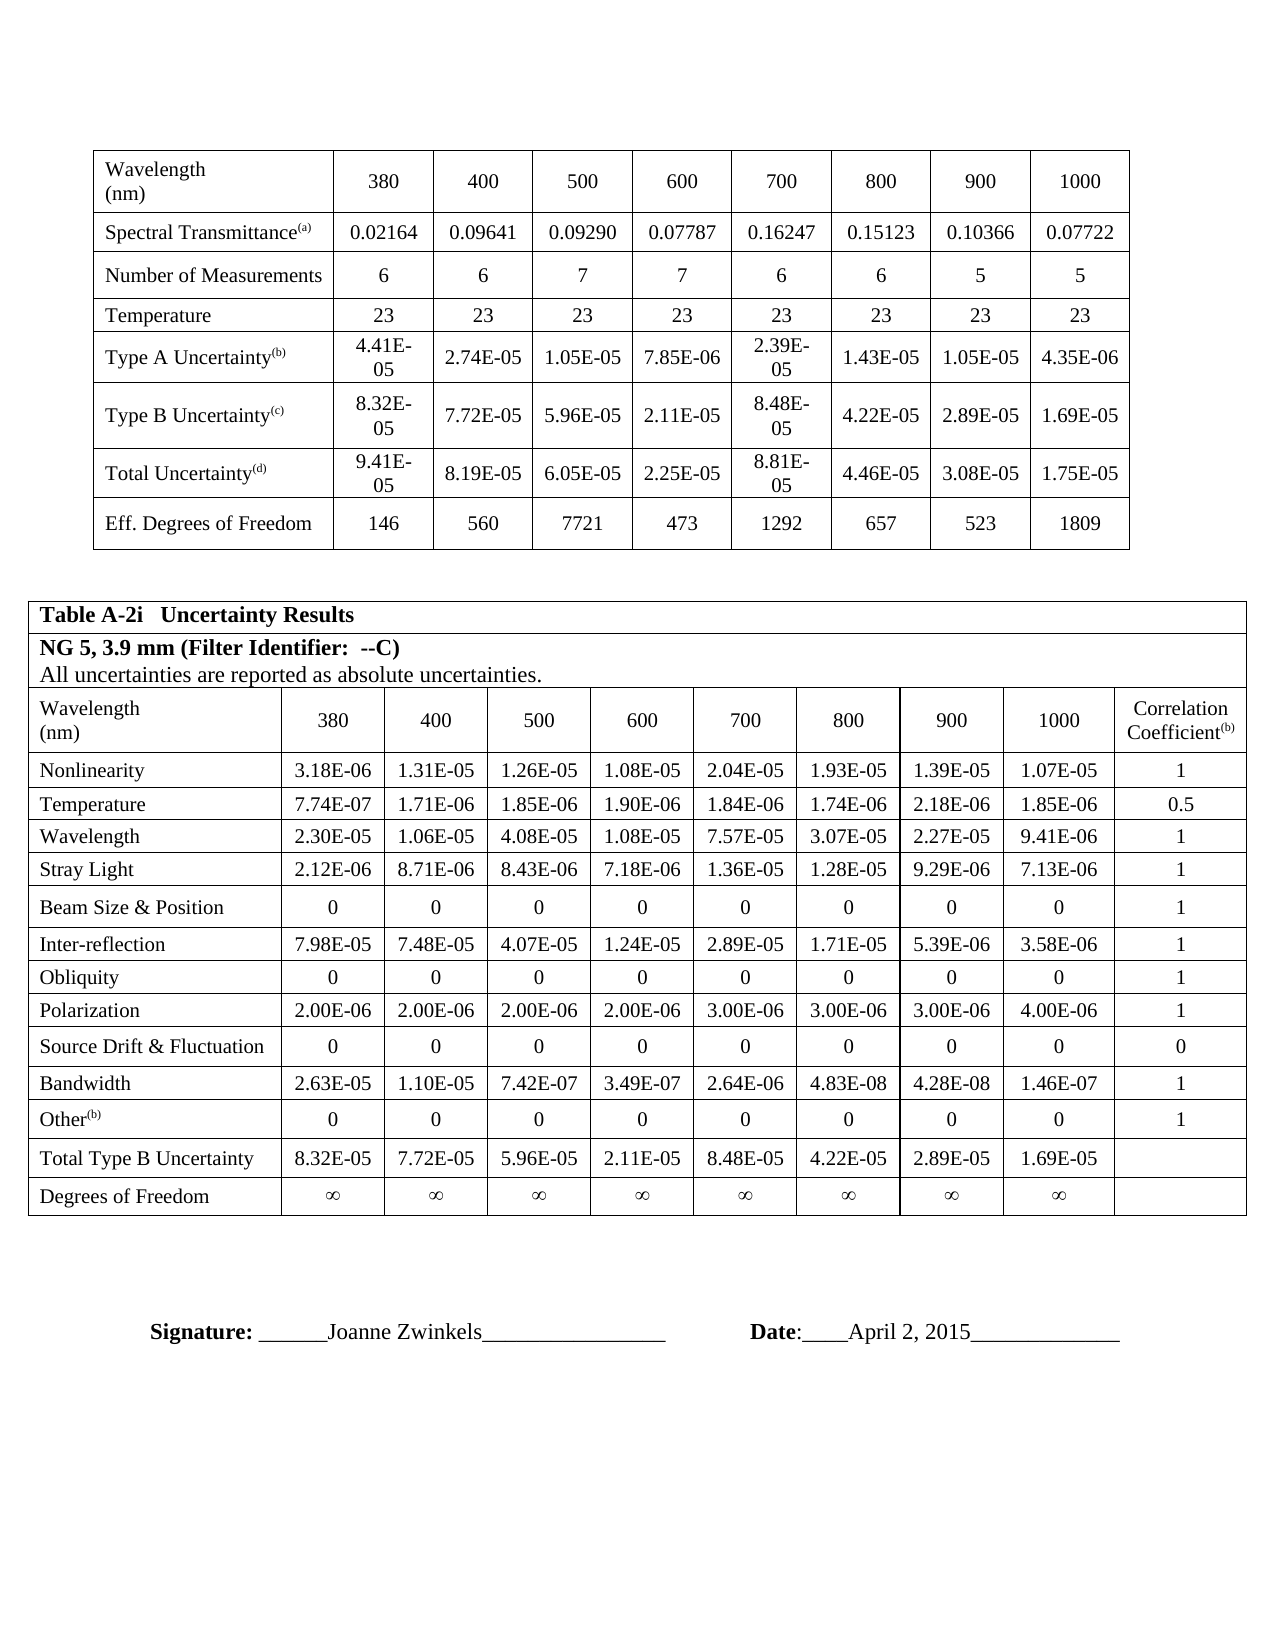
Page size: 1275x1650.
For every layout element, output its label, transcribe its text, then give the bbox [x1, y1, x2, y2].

table_cell 0 [1004, 961, 1114, 993]
table_cell 7.72E-05 [434, 383, 532, 448]
table_cell Degrees of Freedom [29, 1178, 281, 1215]
table_cell 1 [1115, 886, 1246, 927]
table_cell 3.00E-06 [797, 994, 899, 1026]
table_cell 4.41E-05 [334, 332, 433, 382]
table_cell 6 [732, 252, 831, 298]
table_cell 1.26E-05 [488, 753, 590, 787]
table_cell 2.00E-06 [488, 994, 590, 1026]
table_cell 0 [282, 1027, 384, 1066]
table_cell 700 [732, 151, 831, 212]
table_cell 1.36E-05 [694, 853, 796, 885]
table_cell 0 [901, 961, 1003, 993]
table_cell 1.90E-06 [591, 788, 693, 819]
table_cell 7 [533, 252, 632, 298]
table_cell 1 [1115, 961, 1246, 993]
table_cell 0 [797, 1027, 899, 1066]
table_cell 8.32E-05 [334, 383, 433, 448]
table_cell 1.46E-07 [1004, 1067, 1114, 1099]
table_cell 900 [901, 688, 1003, 752]
table_cell 0 [488, 886, 590, 927]
table_cell 0 [694, 1100, 796, 1138]
table_cell 2.11E-05 [591, 1139, 693, 1177]
table_cell 0.5 [1115, 788, 1246, 819]
table_cell [1115, 1139, 1246, 1177]
table_cell 6 [334, 252, 433, 298]
table_cell 4.22E-05 [797, 1139, 899, 1177]
table_cell 1.85E-06 [488, 788, 590, 819]
table_cell 7.13E-06 [1004, 853, 1114, 885]
table_cell 9.29E-06 [901, 853, 1003, 885]
table_cell 1.08E-05 [591, 753, 693, 787]
table_cell 5.96E-05 [533, 383, 632, 448]
table_cell 1.08E-05 [591, 820, 693, 852]
table_cell 1 [1115, 820, 1246, 852]
table_cell Correlation Coefficient(b) [1115, 688, 1246, 752]
table_cell Polarization [29, 994, 281, 1026]
table_cell 1.69E-05 [1004, 1139, 1114, 1177]
table_cell Temperature [29, 788, 281, 819]
table_cell  [1004, 1178, 1114, 1215]
table_cell 0 [385, 1100, 487, 1138]
table_cell 0.16247 [732, 213, 831, 251]
table_cell 8.71E-06 [385, 853, 487, 885]
table_cell 1.74E-06 [797, 788, 899, 819]
table_cell 4.00E-06 [1004, 994, 1114, 1026]
table_cell Wavelength [29, 820, 281, 852]
table_cell 1 [1115, 1100, 1246, 1138]
table_cell 2.00E-06 [591, 994, 693, 1026]
table_cell 4.07E-05 [488, 928, 590, 960]
table_cell 0 [591, 961, 693, 993]
table_cell 7721 [533, 498, 632, 548]
table_cell 7.98E-05 [282, 928, 384, 960]
table_cell 400 [385, 688, 487, 752]
table_cell 0 [901, 886, 1003, 927]
table_cell 560 [434, 498, 532, 548]
table_cell 3.00E-06 [694, 994, 796, 1026]
table_cell Beam Size & Position [29, 886, 281, 927]
table_cell 0 [488, 1100, 590, 1138]
table_cell Source Drift & Fluctuation [29, 1027, 281, 1066]
table_cell 0 [797, 1100, 899, 1138]
table_cell 146 [334, 498, 433, 548]
table_cell 0 [694, 1027, 796, 1066]
table_cell 1.71E-06 [385, 788, 487, 819]
table_cell NG 5, 3.9 mm (Filter Identifier: --C) All uncertainties are reported as absolute uncertainties. [29, 634, 1246, 687]
table_cell 0.07722 [1031, 213, 1129, 251]
table_cell 4.28E-08 [901, 1067, 1003, 1099]
table_cell 1 [1115, 753, 1246, 787]
table_cell 6 [832, 252, 930, 298]
table_cell 8.19E-05 [434, 449, 532, 497]
table_cell 23 [334, 299, 433, 331]
table_cell 2.74E-05 [434, 332, 532, 382]
table_cell 0 [282, 1100, 384, 1138]
table_cell 2.25E-05 [633, 449, 731, 497]
table_cell 1.71E-05 [797, 928, 899, 960]
table_cell 0 [591, 886, 693, 927]
table_cell 0.10366 [931, 213, 1030, 251]
table_cell Inter-reflection [29, 928, 281, 960]
table_cell 4.08E-05 [488, 820, 590, 852]
table_cell 1.39E-05 [901, 753, 1003, 787]
table_cell 1.69E-05 [1031, 383, 1129, 448]
table_cell 0 [488, 1027, 590, 1066]
table_cell Obliquity [29, 961, 281, 993]
table_cell Nonlinearity [29, 753, 281, 787]
table_cell 0.09290 [533, 213, 632, 251]
table_cell 2.30E-05 [282, 820, 384, 852]
table_cell 0 [591, 1027, 693, 1066]
table_cell 4.35E-06 [1031, 332, 1129, 382]
table_cell 3.58E-06 [1004, 928, 1114, 960]
table_cell 800 [797, 688, 899, 752]
table_cell 3.49E-07 [591, 1067, 693, 1099]
table_cell 1000 [1031, 151, 1129, 212]
table_cell 7 [633, 252, 731, 298]
table_cell 1 [1115, 994, 1246, 1026]
table_cell 2.12E-06 [282, 853, 384, 885]
table_cell 23 [533, 299, 632, 331]
table_cell 1 [1115, 853, 1246, 885]
table_cell 2.27E-05 [901, 820, 1003, 852]
table_cell  [797, 1178, 899, 1215]
table_cell 1.93E-05 [797, 753, 899, 787]
table_cell 2.63E-05 [282, 1067, 384, 1099]
table_cell 3.18E-06 [282, 753, 384, 787]
table_cell 1.43E-05 [832, 332, 930, 382]
table_cell Wavelength (nm) [29, 688, 281, 752]
table_cell 2.64E-06 [694, 1067, 796, 1099]
table_cell Spectral Transmittance(a) [94, 213, 333, 251]
table_cell 2.00E-06 [385, 994, 487, 1026]
table_cell 380 [282, 688, 384, 752]
table_cell  [901, 1178, 1003, 1215]
table_cell 6 [434, 252, 532, 298]
table_cell 800 [832, 151, 930, 212]
table_cell 4.83E-08 [797, 1067, 899, 1099]
table_cell 0.02164 [334, 213, 433, 251]
table_cell 23 [434, 299, 532, 331]
table_cell Other(b) [29, 1100, 281, 1138]
table_cell 23 [633, 299, 731, 331]
table_cell 1.06E-05 [385, 820, 487, 852]
table_cell 900 [931, 151, 1030, 212]
table_header Table A-2i Uncertainty Results [29, 602, 1246, 633]
table_cell 0 [694, 961, 796, 993]
table_cell 0 [797, 886, 899, 927]
table_cell 9.41E-06 [1004, 820, 1114, 852]
table_cell 2.89E-05 [901, 1139, 1003, 1177]
table_cell 2.89E-05 [694, 928, 796, 960]
table_cell 0 [901, 1100, 1003, 1138]
table_cell  [591, 1178, 693, 1215]
table_cell 0 [385, 886, 487, 927]
table_cell 0 [1115, 1027, 1246, 1066]
text Signature: ______Joanne Zwinkels________________ Date:____April 2, 2015_____________ [150, 1318, 1125, 1344]
table_cell 1.24E-05 [591, 928, 693, 960]
table_cell 8.43E-06 [488, 853, 590, 885]
table_cell 7.42E-07 [488, 1067, 590, 1099]
table_cell 0 [694, 886, 796, 927]
table_cell [1115, 1178, 1246, 1215]
table_cell 0.15123 [832, 213, 930, 251]
table_cell 700 [694, 688, 796, 752]
table_cell 380 [334, 151, 433, 212]
table_cell 8.32E-05 [282, 1139, 384, 1177]
table_cell 2.39E-05 [732, 332, 831, 382]
table_cell Stray Light [29, 853, 281, 885]
table_cell Eff. Degrees of Freedom [94, 498, 333, 548]
table_cell 1 [1115, 1067, 1246, 1099]
table_cell 23 [1031, 299, 1129, 331]
table_cell 1000 [1004, 688, 1114, 752]
table_cell 1.05E-05 [931, 332, 1030, 382]
table_cell 1 [1115, 928, 1246, 960]
table_cell 1.28E-05 [797, 853, 899, 885]
table_cell 9.41E-05 [334, 449, 433, 497]
table_cell 600 [591, 688, 693, 752]
table_cell 5 [1031, 252, 1129, 298]
table_cell 4.22E-05 [832, 383, 930, 448]
table_cell 2.04E-05 [694, 753, 796, 787]
table_cell 0 [282, 886, 384, 927]
table_cell 500 [488, 688, 590, 752]
table_cell 3.07E-05 [797, 820, 899, 852]
table_cell  [694, 1178, 796, 1215]
table_cell 1292 [732, 498, 831, 548]
table_cell 0 [797, 961, 899, 993]
table_cell 0 [591, 1100, 693, 1138]
table_cell 1809 [1031, 498, 1129, 548]
table_cell 4.46E-05 [832, 449, 930, 497]
table_cell 7.85E-06 [633, 332, 731, 382]
table_cell Type A Uncertainty(b) [94, 332, 333, 382]
table_cell 5 [931, 252, 1030, 298]
table_cell Total Type B Uncertainty [29, 1139, 281, 1177]
table_cell 23 [931, 299, 1030, 331]
table_cell  [282, 1178, 384, 1215]
table_cell 8.48E-05 [732, 383, 831, 448]
table_cell Bandwidth [29, 1067, 281, 1099]
table_cell 0 [488, 961, 590, 993]
table_cell 7.72E-05 [385, 1139, 487, 1177]
table_cell 23 [832, 299, 930, 331]
table_cell 23 [732, 299, 831, 331]
table_cell 0 [1004, 886, 1114, 927]
table_cell Number of Measurements [94, 252, 333, 298]
table_cell 400 [434, 151, 532, 212]
table_cell 0 [282, 961, 384, 993]
table_cell 2.89E-05 [931, 383, 1030, 448]
table_cell Temperature [94, 299, 333, 331]
table_cell 7.74E-07 [282, 788, 384, 819]
table_cell 1.10E-05 [385, 1067, 487, 1099]
table_cell 3.08E-05 [931, 449, 1030, 497]
table_cell 1.07E-05 [1004, 753, 1114, 787]
table_cell 523 [931, 498, 1030, 548]
table_cell 1.85E-06 [1004, 788, 1114, 819]
table_cell 0 [385, 961, 487, 993]
table_cell Total Uncertainty(d) [94, 449, 333, 497]
table_cell 0 [385, 1027, 487, 1066]
table_cell 1.05E-05 [533, 332, 632, 382]
table_cell 2.18E-06 [901, 788, 1003, 819]
table_cell 2.11E-05 [633, 383, 731, 448]
table_cell 6.05E-05 [533, 449, 632, 497]
table_cell  [385, 1178, 487, 1215]
table_cell 1.31E-05 [385, 753, 487, 787]
table_cell 0 [901, 1027, 1003, 1066]
table_cell Wavelength (nm) [94, 151, 333, 212]
table_cell 600 [633, 151, 731, 212]
table_cell 0.07787 [633, 213, 731, 251]
table_cell 0 [1004, 1100, 1114, 1138]
table_cell 8.48E-05 [694, 1139, 796, 1177]
table_cell 0 [1004, 1027, 1114, 1066]
table_cell 2.00E-06 [282, 994, 384, 1026]
table_cell 7.57E-05 [694, 820, 796, 852]
table_cell 0.09641 [434, 213, 532, 251]
table_cell  [488, 1178, 590, 1215]
table_cell 5.96E-05 [488, 1139, 590, 1177]
table_cell 7.18E-06 [591, 853, 693, 885]
table_cell 7.48E-05 [385, 928, 487, 960]
table_cell 473 [633, 498, 731, 548]
table_cell 500 [533, 151, 632, 212]
table_cell 5.39E-06 [901, 928, 1003, 960]
table_cell 8.81E-05 [732, 449, 831, 497]
table_cell 1.84E-06 [694, 788, 796, 819]
table_cell Type B Uncertainty(c) [94, 383, 333, 448]
table_cell 3.00E-06 [901, 994, 1003, 1026]
table_cell 657 [832, 498, 930, 548]
table_cell 1.75E-05 [1031, 449, 1129, 497]
